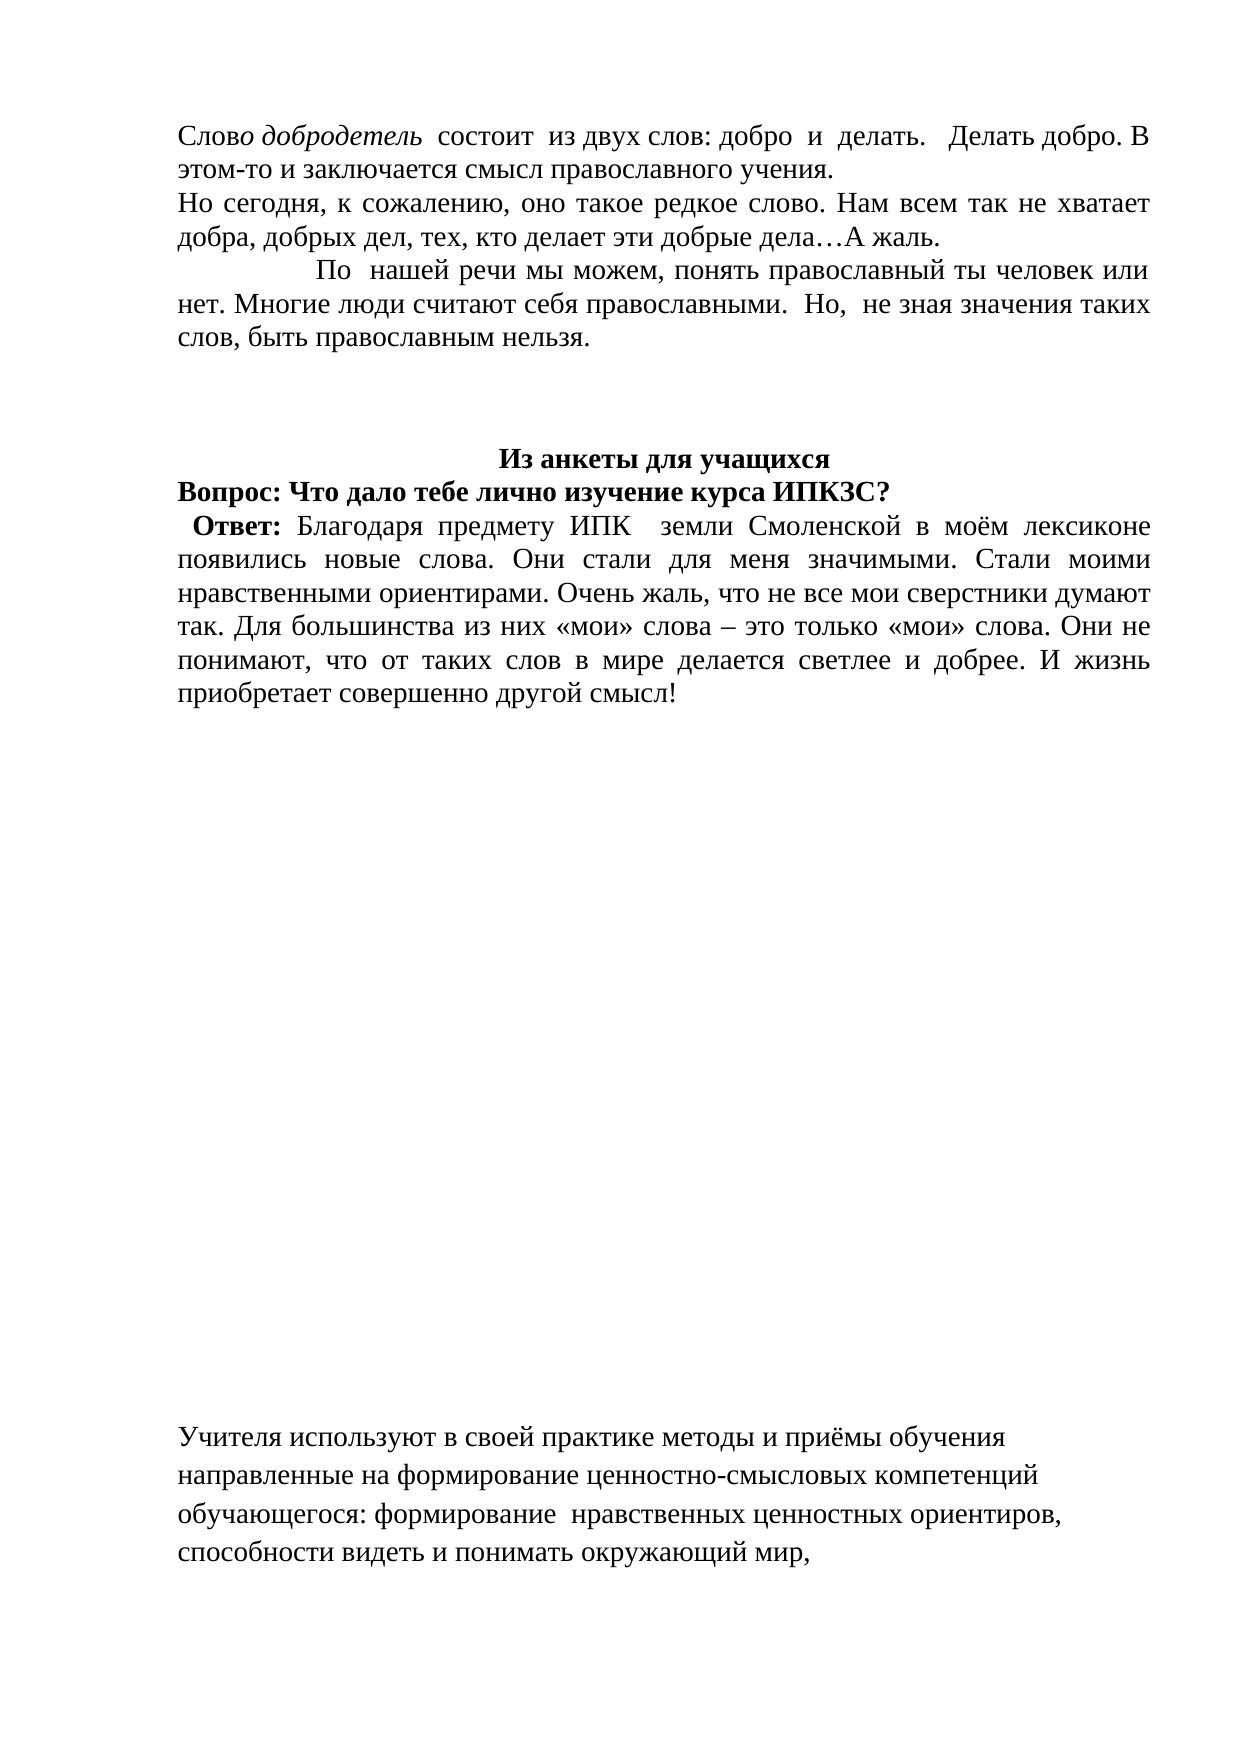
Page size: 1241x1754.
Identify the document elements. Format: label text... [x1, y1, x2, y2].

text Из анкеты для учащихся [177, 441, 1152, 474]
text Вопрос: Что дало тебе лично изучение курса ИПКЗС? [177, 474, 1152, 508]
text Учителя используют в своей практике методы и приёмы обучения направленные на формирование ценностно-смысловых компетенций обучающегося: формирование нравственных ценностных ориентиров, способности видеть и понимать окружающий мир, [177, 1419, 1152, 1568]
text Но сегодня, к сожалению, оно такое редкое слово. Нам всем так не хватает добра, добрых дел, тех, кто делает эти добрые дела…А жаль. [177, 185, 1152, 252]
text Ответ: Благодаря предмету ИПК земли Смоленской в моём лексиконе появились новые слова. Они стали для меня значимыми. Стали моими нравственными ориентирами. Очень жаль, что не все мои сверстники думают так. Для большинства из них «мои» слова – это только «мои» слова. Они не понимают, что от таких слов в мире делается светлее и добрее. И жизнь приобретает совершенно другой смысл! [177, 508, 1152, 709]
text По нашей речи мы можем, понять православный ты человек или нет. Многие люди считают себя православными. Но, не зная значения таких слов, быть православным нельзя. [177, 252, 1152, 353]
text Слово добродетель состоит из двух слов: добро и делать. Делать добро. В этом-то и заключается смысл православного учения. [177, 118, 1152, 185]
